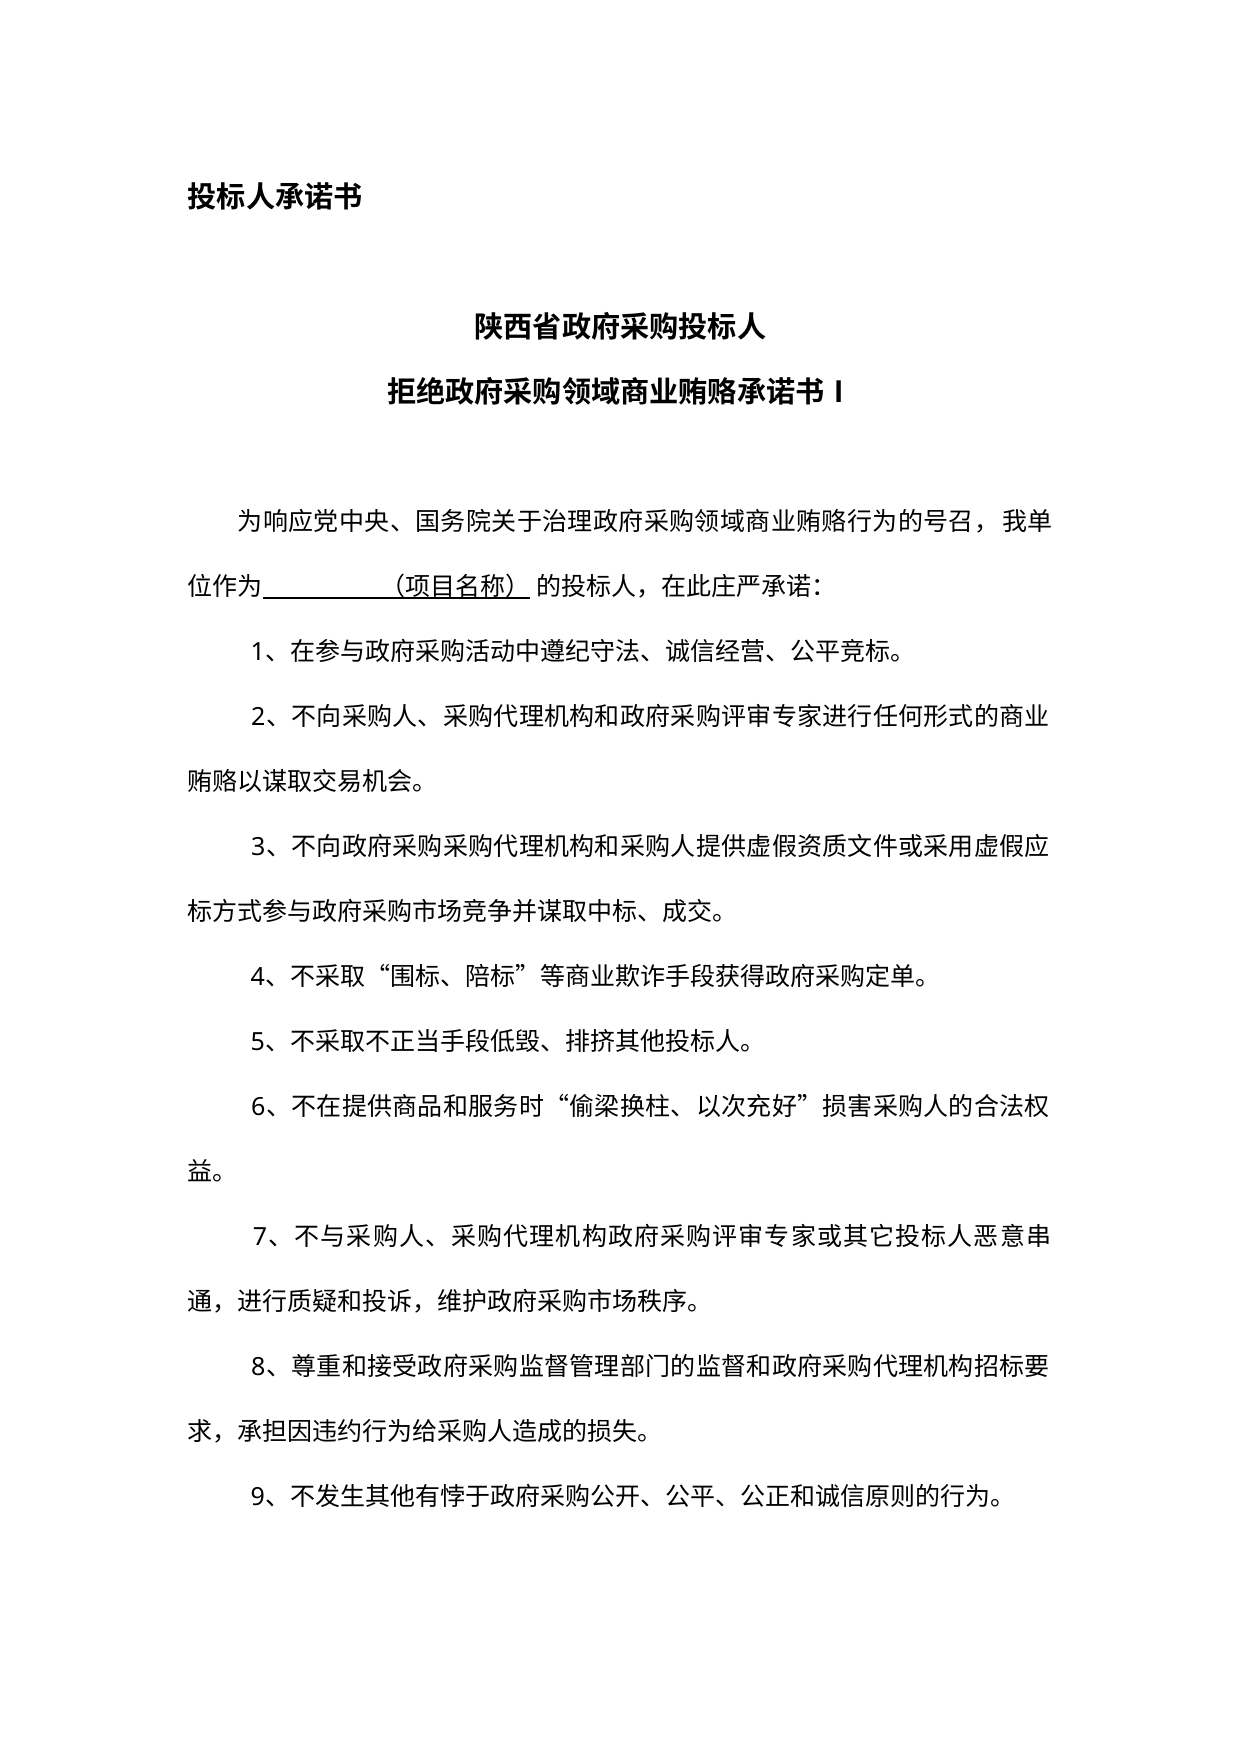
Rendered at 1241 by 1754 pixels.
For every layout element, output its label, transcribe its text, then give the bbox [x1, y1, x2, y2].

text 7、不与采购人、采购代理机构政府采购评审专家或其它投标人恶意串通，进行质疑和投诉，维护政府采购市场秩序。 [187, 1202, 1053, 1332]
text 2、不向采购人、采购代理机构和政府采购评审专家进行任何形式的商业贿赂以谋取交易机会。 [187, 682, 1053, 812]
text 陕西省政府采购投标人 [187, 292, 1053, 357]
text 6、不在提供商品和服务时“偷梁换柱、以次充好”损害采购人的合法权益。 [187, 1072, 1053, 1202]
text 9、不发生其他有悖于政府采购公开、公平、公正和诚信原则的行为。 [187, 1462, 1053, 1527]
text 为响应党中央、国务院关于治理政府采购领域商业贿赂行为的号召，我单位作为 （项目名称） 的投标人，在此庄严承诺： [187, 487, 1053, 617]
text 8、尊重和接受政府采购监督管理部门的监督和政府采购代理机构招标要求，承担因违约行为给采购人造成的损失。 [187, 1332, 1053, 1462]
text 3、不向政府采购采购代理机构和采购人提供虚假资质文件或采用虚假应标方式参与政府采购市场竞争并谋取中标、成交。 [187, 812, 1053, 942]
text 拒绝政府采购领域商业贿赂承诺书Ⅰ [187, 357, 1053, 422]
text 1、在参与政府采购活动中遵纪守法、诚信经营、公平竞标。 [187, 617, 1053, 682]
text 4、不采取“围标、陪标”等商业欺诈手段获得政府采购定单。 [187, 942, 1053, 1007]
text 投标人承诺书 [187, 162, 1053, 227]
text 5、不采取不正当手段低毁、排挤其他投标人。 [187, 1007, 1053, 1072]
